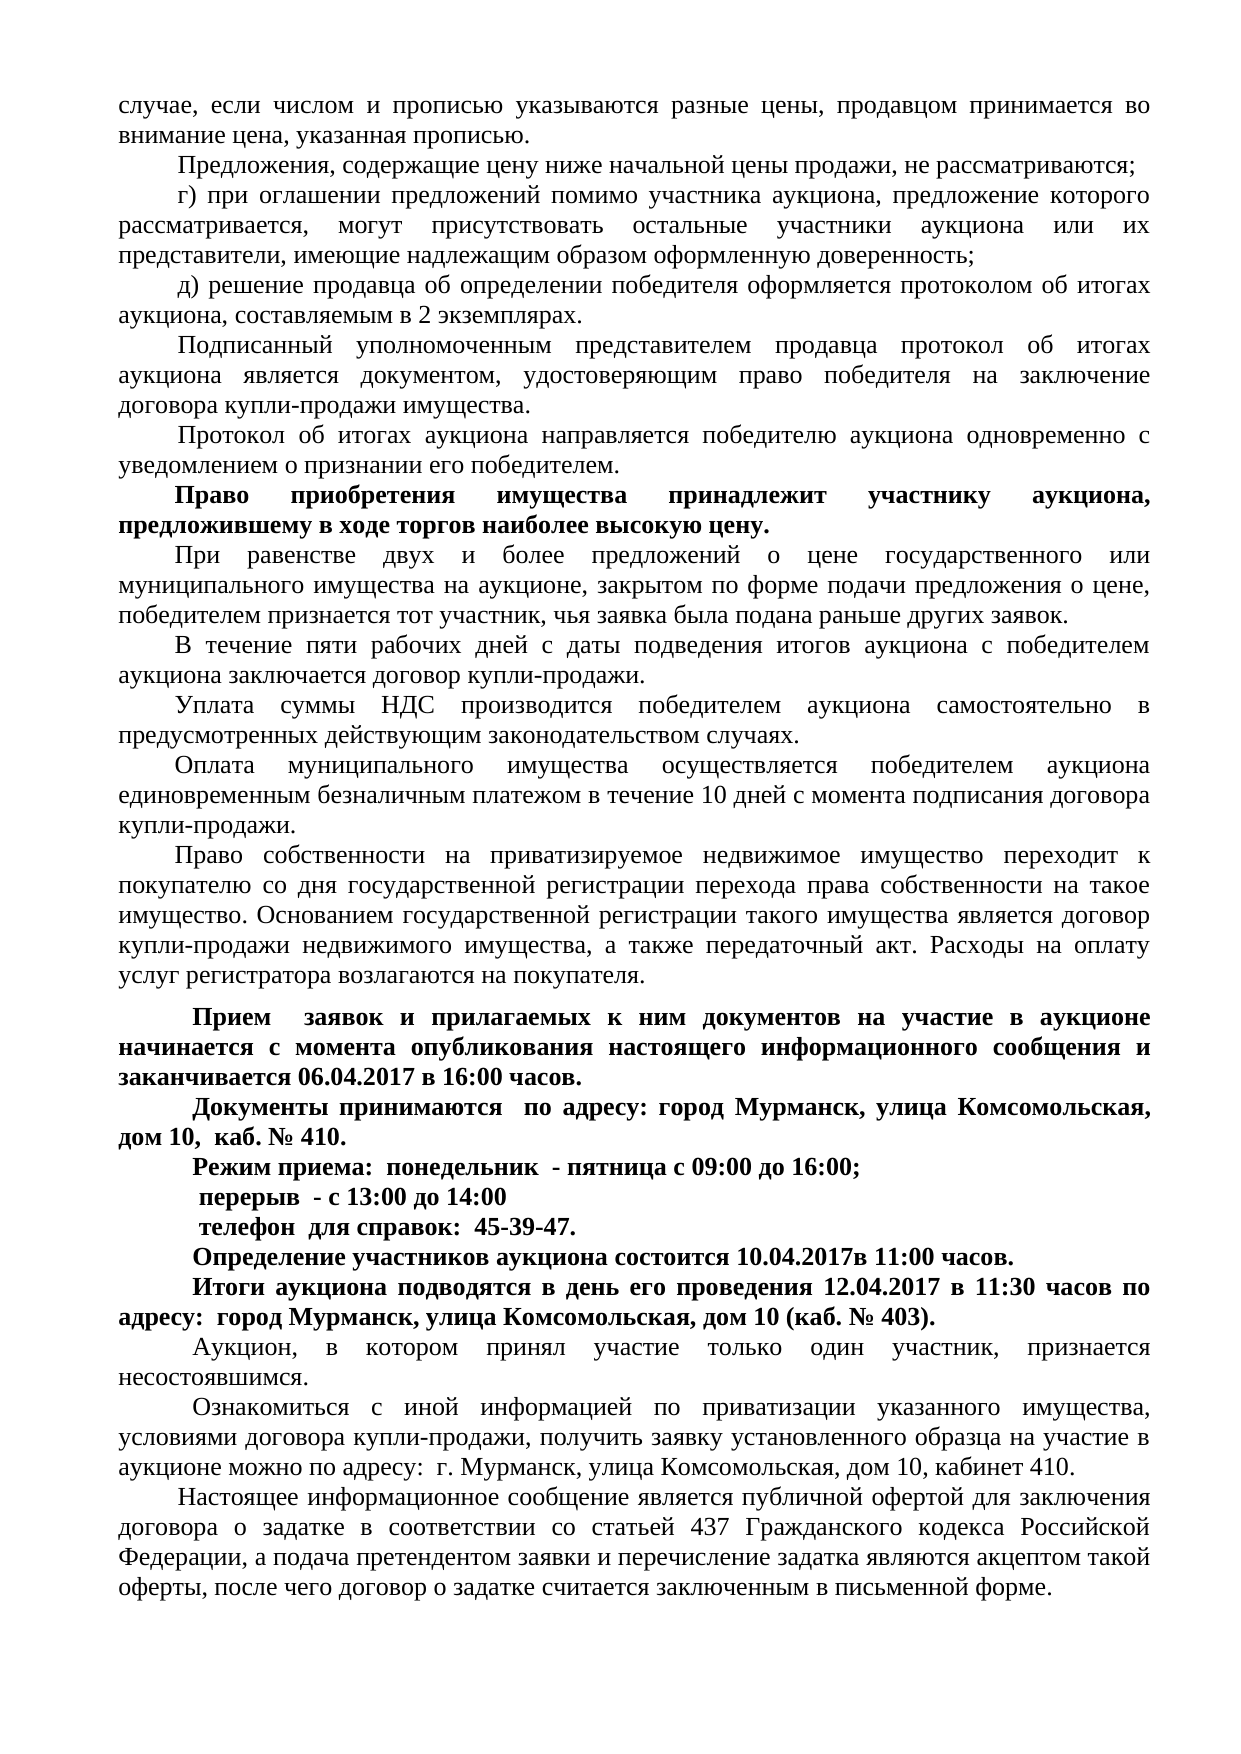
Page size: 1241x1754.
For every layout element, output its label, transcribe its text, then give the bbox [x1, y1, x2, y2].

text Предложения, содержащие цену ниже начальной цены продажи, не рассматриваются; [118, 149, 1152, 179]
text Подписанный уполномоченным представителем продавца протокол об итогах аукциона является документом, удостоверяющим право победителя на заключение договора купли-продажи имущества. [118, 329, 1152, 419]
text Право приобретения имущества принадлежит участнику аукциона, предложившему в ходе торгов наиболее высокую цену. [118, 479, 1152, 539]
text Протокол об итогах аукциона направляется победителю аукциона одновременно с уведомлением о признании его победителем. [118, 419, 1152, 479]
text телефон для справок: 45-39-47. [118, 1211, 1152, 1241]
text Итоги аукциона подводятся в день его проведения 12.04.2017 в 11:30 часов по адресу: город Мурманск, улица Комсомольская, дом 10 (каб. № 403). [118, 1271, 1152, 1331]
text Документы принимаются по адресу: город Мурманск, улица Комсомольская, дом 10, каб. № 410. [118, 1091, 1152, 1151]
text перерыв - с 13:00 до 14:00 [118, 1181, 1152, 1211]
text Оплата муниципального имущества осуществляется победителем аукциона единовременным безналичным платежом в течение 10 дней с момента подписания договора купли-продажи. [118, 749, 1152, 839]
text Прием заявок и прилагаемых к ним документов на участие в аукционе начинается с момента опубликования настоящего информационного сообщения и заканчивается 06.04.2017 в 16:00 часов. [118, 1001, 1152, 1091]
text Аукцион, в котором принял участие только один участник, признается несостоявшимся. [118, 1331, 1152, 1391]
text Режим приема: понедельник - пятница с 09:00 до 16:00; [118, 1151, 1152, 1181]
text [118, 89, 1152, 149]
text При равенстве двух и более предложений о цене государственного или муниципального имущества на аукционе, закрытом по форме подачи предложения о цене, победителем признается тот участник, чья заявка была подана раньше других заявок. [118, 539, 1152, 629]
text Уплата суммы НДС производится победителем аукциона самостоятельно в предусмотренных действующим законодательством случаях. [118, 689, 1152, 749]
text Настоящее информационное сообщение является публичной офертой для заключения договора о задатке в соответствии со статьей 437 Гражданского кодекса Российской Федерации, а подача претендентом заявки и перечисление задатка являются акцептом такой оферты, после чего договор о задатке считается заключенным в письменной форме. [118, 1481, 1152, 1601]
text г) при оглашении предложений помимо участника аукциона, предложение которого рассматривается, могут присутствовать остальные участники аукциона или их представители, имеющие надлежащим образом оформленную доверенность; [118, 179, 1152, 269]
text д) решение продавца об определении победителя оформляется протоколом об итогах аукциона, составляемым в 2 экземплярах. [118, 269, 1152, 329]
text В течение пяти рабочих дней с даты подведения итогов аукциона с победителем аукциона заключается договор купли-продажи. [118, 629, 1152, 689]
text Ознакомиться с иной информацией по приватизации указанного имущества, условиями договора купли-продажи, получить заявку установленного образца на участие в аукционе можно по адресу: г. Мурманск, улица Комсомольская, дом 10, кабинет 410. [118, 1391, 1152, 1481]
text Право собственности на приватизируемое недвижимое имущество переходит к покупателю со дня государственной регистрации перехода права собственности на такое имущество. Основанием государственной регистрации такого имущества является договор купли-продажи недвижимого имущества, а также передаточный акт. Расходы на оплату услуг регистратора возлагаются на покупателя. [118, 839, 1152, 989]
text Определение участников аукциона состоится 10.04.2017в 11:00 часов. [118, 1241, 1152, 1271]
